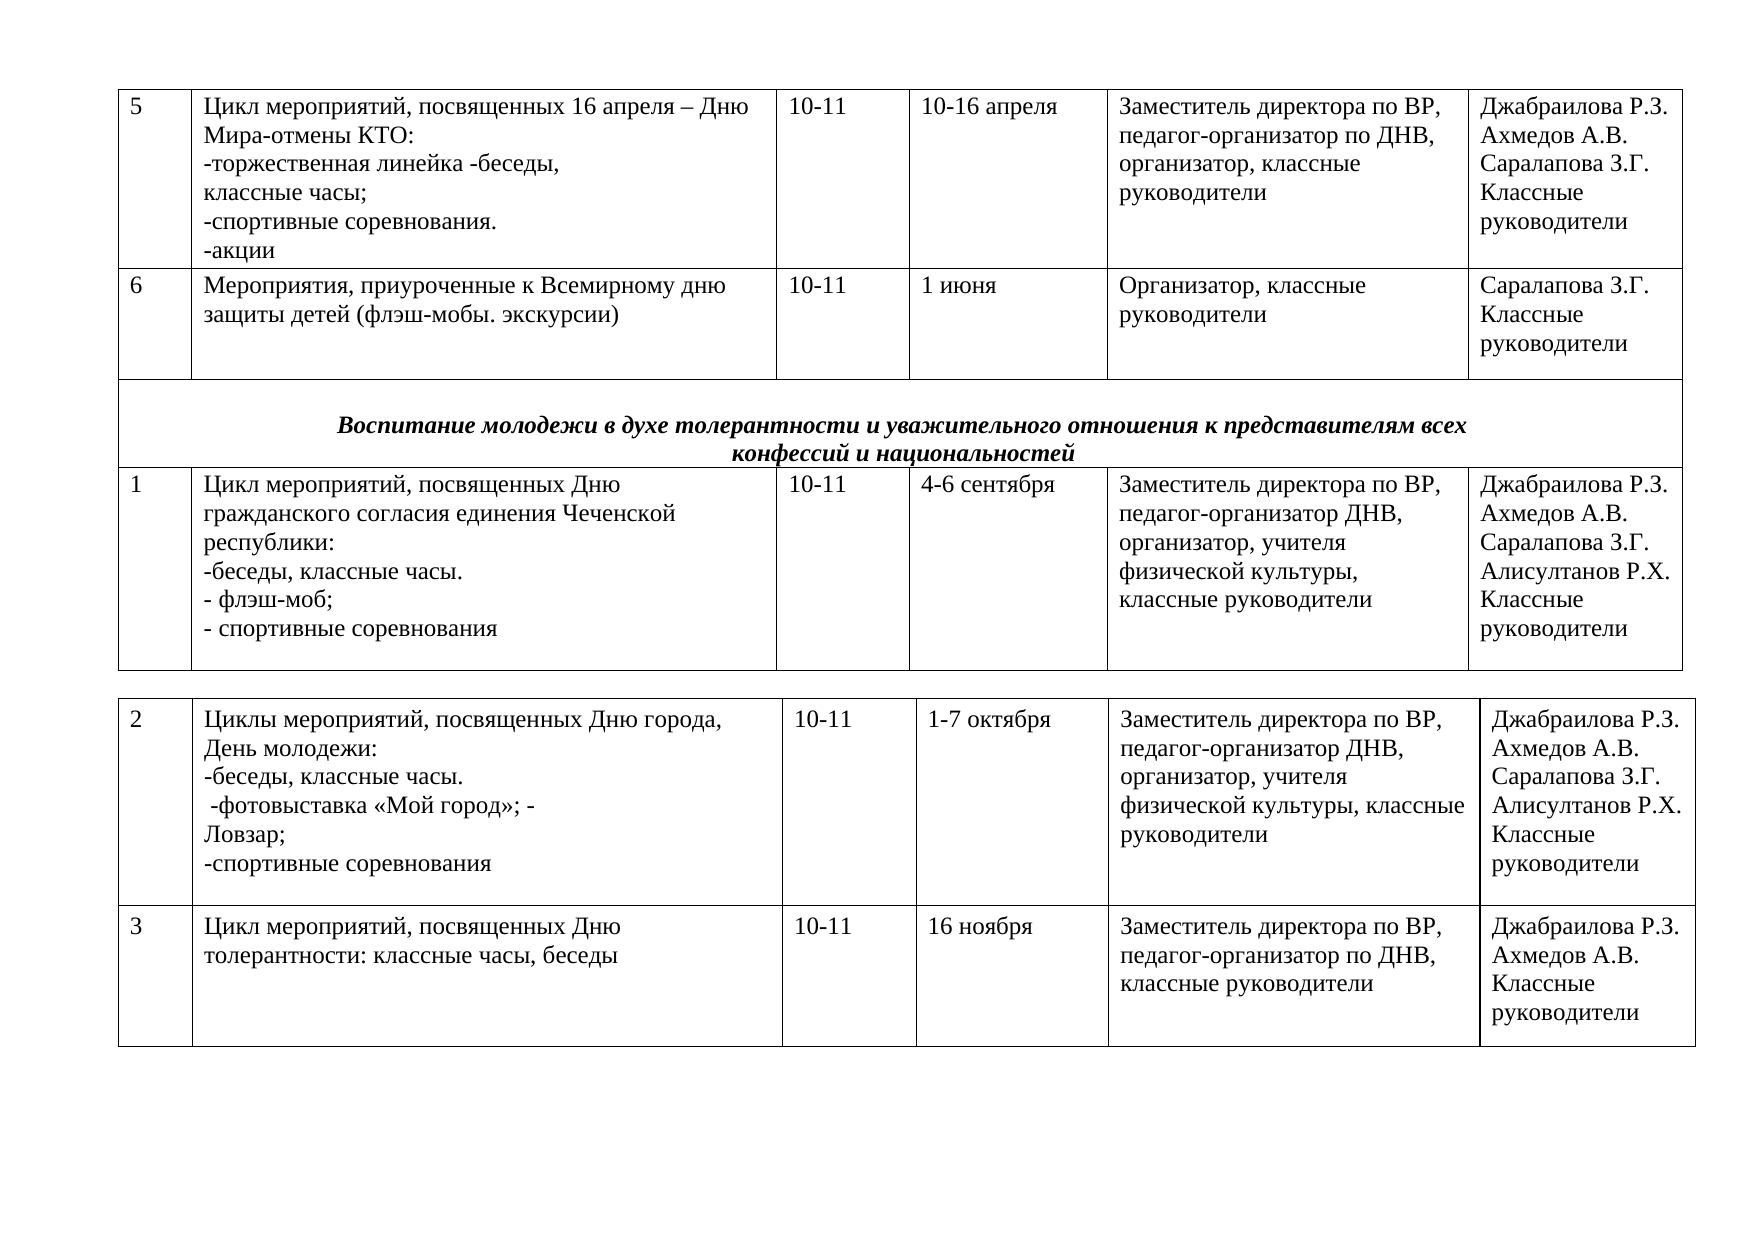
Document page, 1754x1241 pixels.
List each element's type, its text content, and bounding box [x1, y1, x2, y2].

table_header Заместитель директора по ВР, педагог-организатор ДНВ, организатор, учителя физической культуры, классные руководители [1109, 699, 1479, 904]
table_cell Джабраилова Р.З. Ахмедов А.В. Саралапова З.Г. Алисултанов Р.Х. Классные руководители [1469, 468, 1682, 670]
table_header 10-11 [783, 699, 916, 904]
table_cell Джабраилова Р.З. Ахмедов А.В. Саралапова З.Г. Классные руководители [1469, 90, 1682, 268]
table_header 1-7 октября [917, 699, 1108, 904]
table_cell 6 [119, 269, 191, 379]
table_cell 3 [119, 906, 192, 1046]
table_cell Саралапова З.Г. Классные руководители [1469, 269, 1682, 379]
table_cell Организатор, классные руководители [1108, 269, 1468, 379]
table_cell 10-11 [777, 468, 909, 670]
table_cell 10-16 апреля [910, 90, 1107, 268]
table_header Циклы мероприятий, посвященных Дню города, День молодежи: -беседы, классные часы. -фотовыставка «Мой город»; - Ловзар; -спортивные соревнования [193, 699, 782, 904]
table_cell Заместитель директора по ВР, педагог-организатор ДНВ, организатор, учителя физической культуры, классные руководители [1108, 468, 1468, 670]
table_cell Мероприятия, приуроченные к Всемирному дню защиты детей (флэш-мобы. экскурсии) [192, 269, 776, 379]
table_cell Джабраилова Р.З. Ахмедов А.В. Классные руководители [1481, 906, 1695, 1046]
table_cell 5 [119, 90, 191, 268]
table_cell 10-11 [777, 90, 909, 268]
table_cell 1 июня [910, 269, 1107, 379]
table_cell 10-11 [783, 906, 916, 1046]
table_cell Цикл мероприятий, посвященных Дню гражданского согласия единения Чеченской республики: -беседы, классные часы. флэш-моб; спортивные соревнования [192, 468, 776, 670]
table_cell 1 [119, 468, 191, 670]
table_cell Воспитание молодежи в духе толерантности и уважительного отношения к представителям всех конфессий и национальностей [119, 380, 1682, 467]
table_cell Заместитель директора по ВР, педагог-организатор по ДНВ, организатор, классные руководители [1108, 90, 1468, 268]
table_header 2 [119, 699, 192, 904]
table_cell 16 ноября [917, 906, 1108, 1046]
table_cell Цикл мероприятий, посвященных 16 апреля – Дню Мира-отмены КТО: -торжественная линейка -беседы, классные часы; -спортивные соревнования. -акции [192, 90, 776, 268]
table_cell 4-6 сентября [910, 468, 1107, 670]
table_cell 10-11 [777, 269, 909, 379]
table_cell Заместитель директора по ВР, педагог-организатор по ДНВ, классные руководители [1109, 906, 1479, 1046]
table_cell Цикл мероприятий, посвященных Дню толерантности: классные часы, беседы [193, 906, 782, 1046]
table_header Джабраилова Р.З. Ахмедов А.В. Саралапова З.Г. Алисултанов Р.Х. Классные руководители [1481, 699, 1695, 904]
